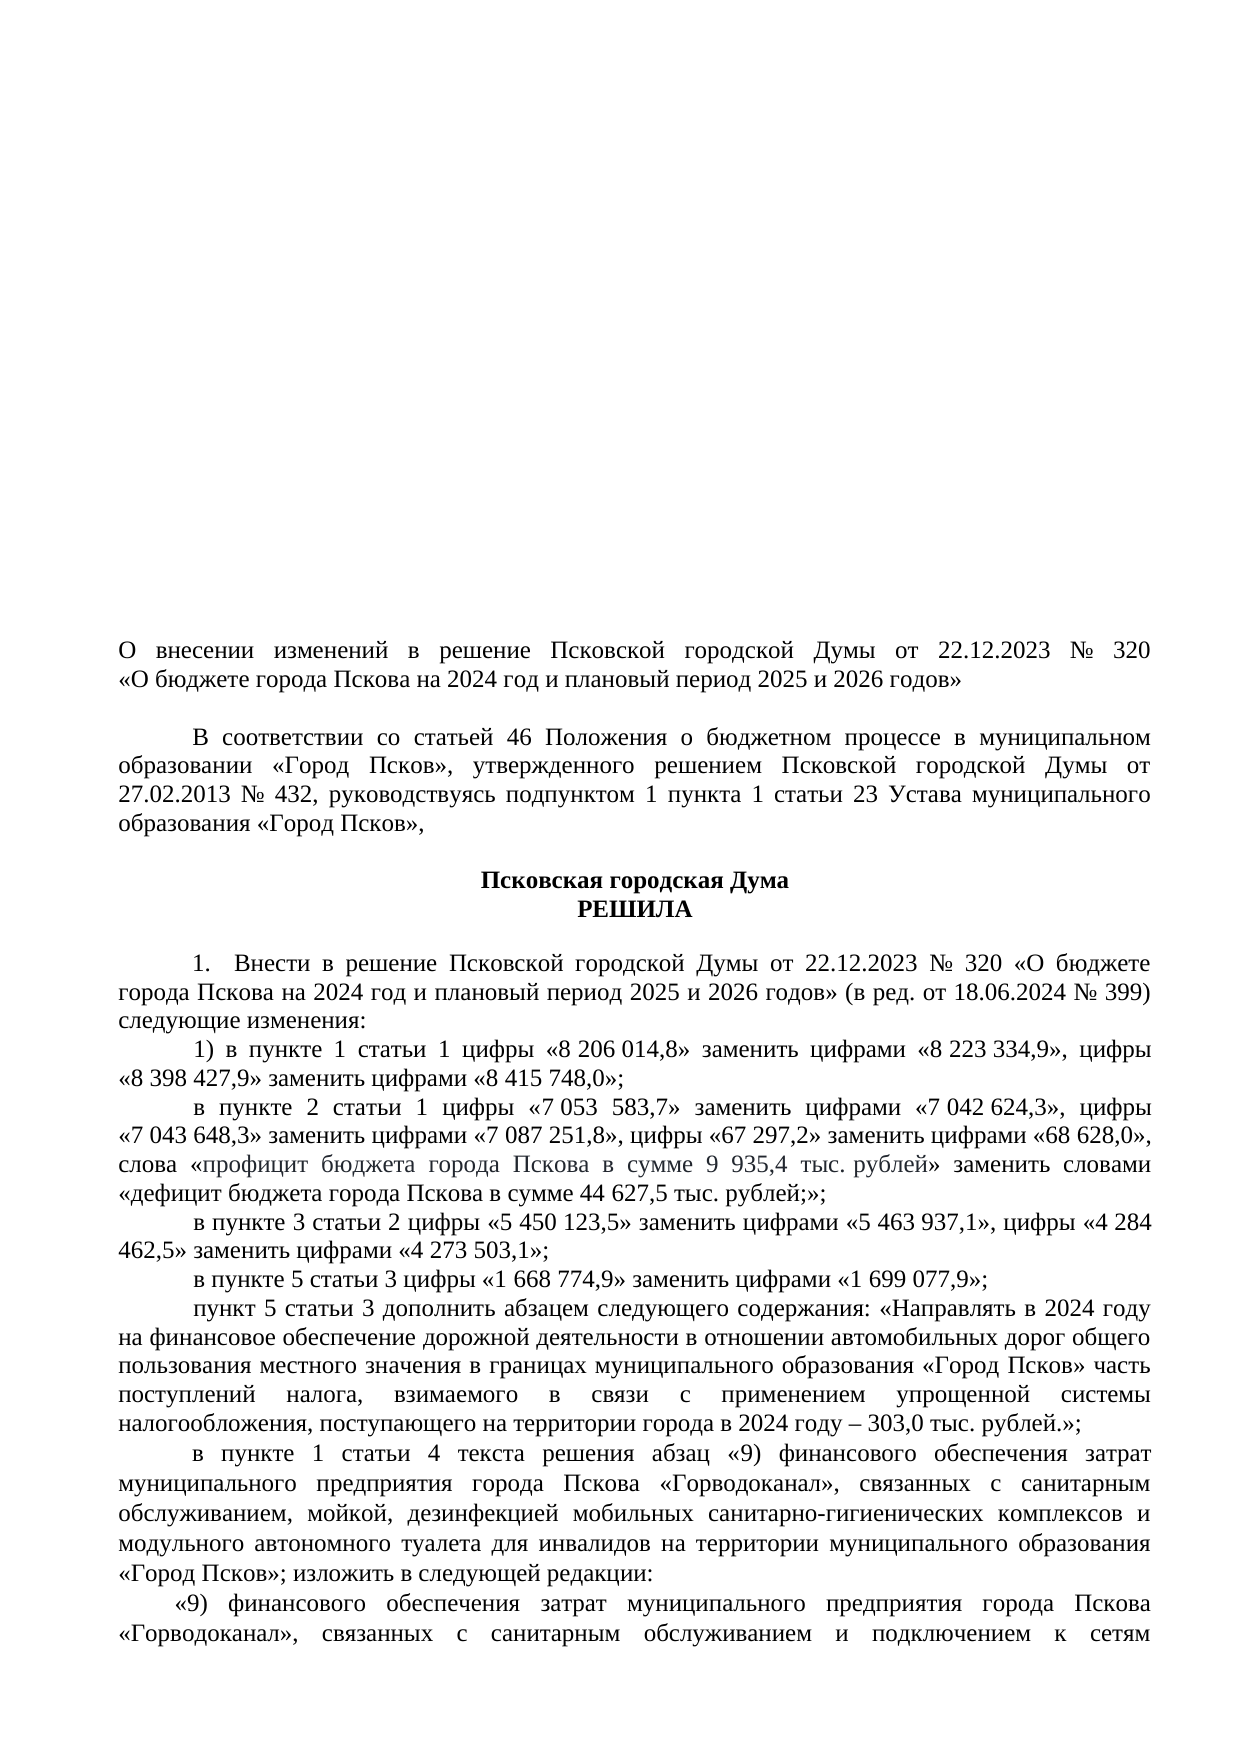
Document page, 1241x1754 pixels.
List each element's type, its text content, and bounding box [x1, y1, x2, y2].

text пункт 5 статьи 3 дополнить абзацем следующего содержания: «Направлять в 2024 году на финансовое обеспечение дорожной деятельности в отношении автомобильных дорог общего пользования местного значения в границах муниципального образования «Город Псков» часть поступлений налога, взимаемого в связи с применением упрощенной системы налогообложения, поступающего на территории города в 2024 году – 303,0 тыс. рублей.»; [118, 1293, 1152, 1437]
text О внесении изменений в решение Псковской городской Думы от 22.12.2023 № 320 «О бюджете города Пскова на 2024 год и плановый период 2025 и 2026 годов» [118, 635, 1152, 693]
text РЕШИЛА [118, 894, 1152, 923]
text в пункте 1 статьи 4 текста решения абзац «9) финансового обеспечения затрат муниципального предприятия города Пскова «Горводоканал», связанных с санитарным обслуживанием, мойкой, дезинфекцией мобильных санитарно-гигиенических комплексов и модульного автономного туалета для инвалидов на территории муниципального образования «Город Псков»; изложить в следующей редакции: [118, 1437, 1152, 1468]
text в пункте 3 статьи 2 цифры «5 450 123,5» заменить цифрами «5 463 937,1», цифры «4 284 462,5» заменить цифрами «4 273 503,1»; [118, 1207, 1152, 1264]
text Псковская городская Дума [118, 865, 1152, 894]
text 1) в пункте 1 статьи 1 цифры «8 206 014,8» заменить цифрами «8 223 334,9», цифры «8 398 427,9» заменить цифрами «8 415 748,0»; [118, 1034, 1152, 1092]
text в пункте 2 статьи 1 цифры «7 053 583,7» заменить цифрами «7 042 624,3», цифры «7 043 648,3» заменить цифрами «7 087 251,8», цифры «67 297,2» заменить цифрами «68 628,0», слова «профицит бюджета города Пскова в сумме 9 935,4 тыс. рублей» заменить словами «дефицит бюджета города Пскова в сумме 44 627,5 тыс. рублей;»; [118, 1092, 1152, 1207]
text в пункте 1 статьи 4 текста решения абзац «9) финансового обеспечения затрат муниципального предприятия города Пскова «Горводоканал», связанных с санитарным обслуживанием, мойкой, дезинфекцией мобильных санитарно-гигиенических комплексов и модульного автономного туалета для инвалидов на территории муниципального образования «Город Псков»; изложить в следующей редакции: [118, 1557, 1152, 1587]
text в пункте 5 статьи 3 цифры «1 668 774,9» заменить цифрами «1 699 077,9»; [118, 1264, 1152, 1293]
text В соответствии со статьей 46 Положения о бюджетном процессе в муниципальном образовании «Город Псков», утвержденного решением Псковской городской Думы от 27.02.2013 № 432, руководствуясь подпунктом 1 пункта 1 статьи 23 Устава муниципального образования «Город Псков», [118, 722, 1152, 837]
text 1. Внести в решение Псковской городской Думы от 22.12.2023 № 320 «О бюджете города Пскова на 2024 год и плановый период 2025 и 2026 годов» (в ред. от 18.06.2024 № 399) следующие изменения: [118, 948, 1152, 1034]
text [118, 1587, 1152, 1647]
